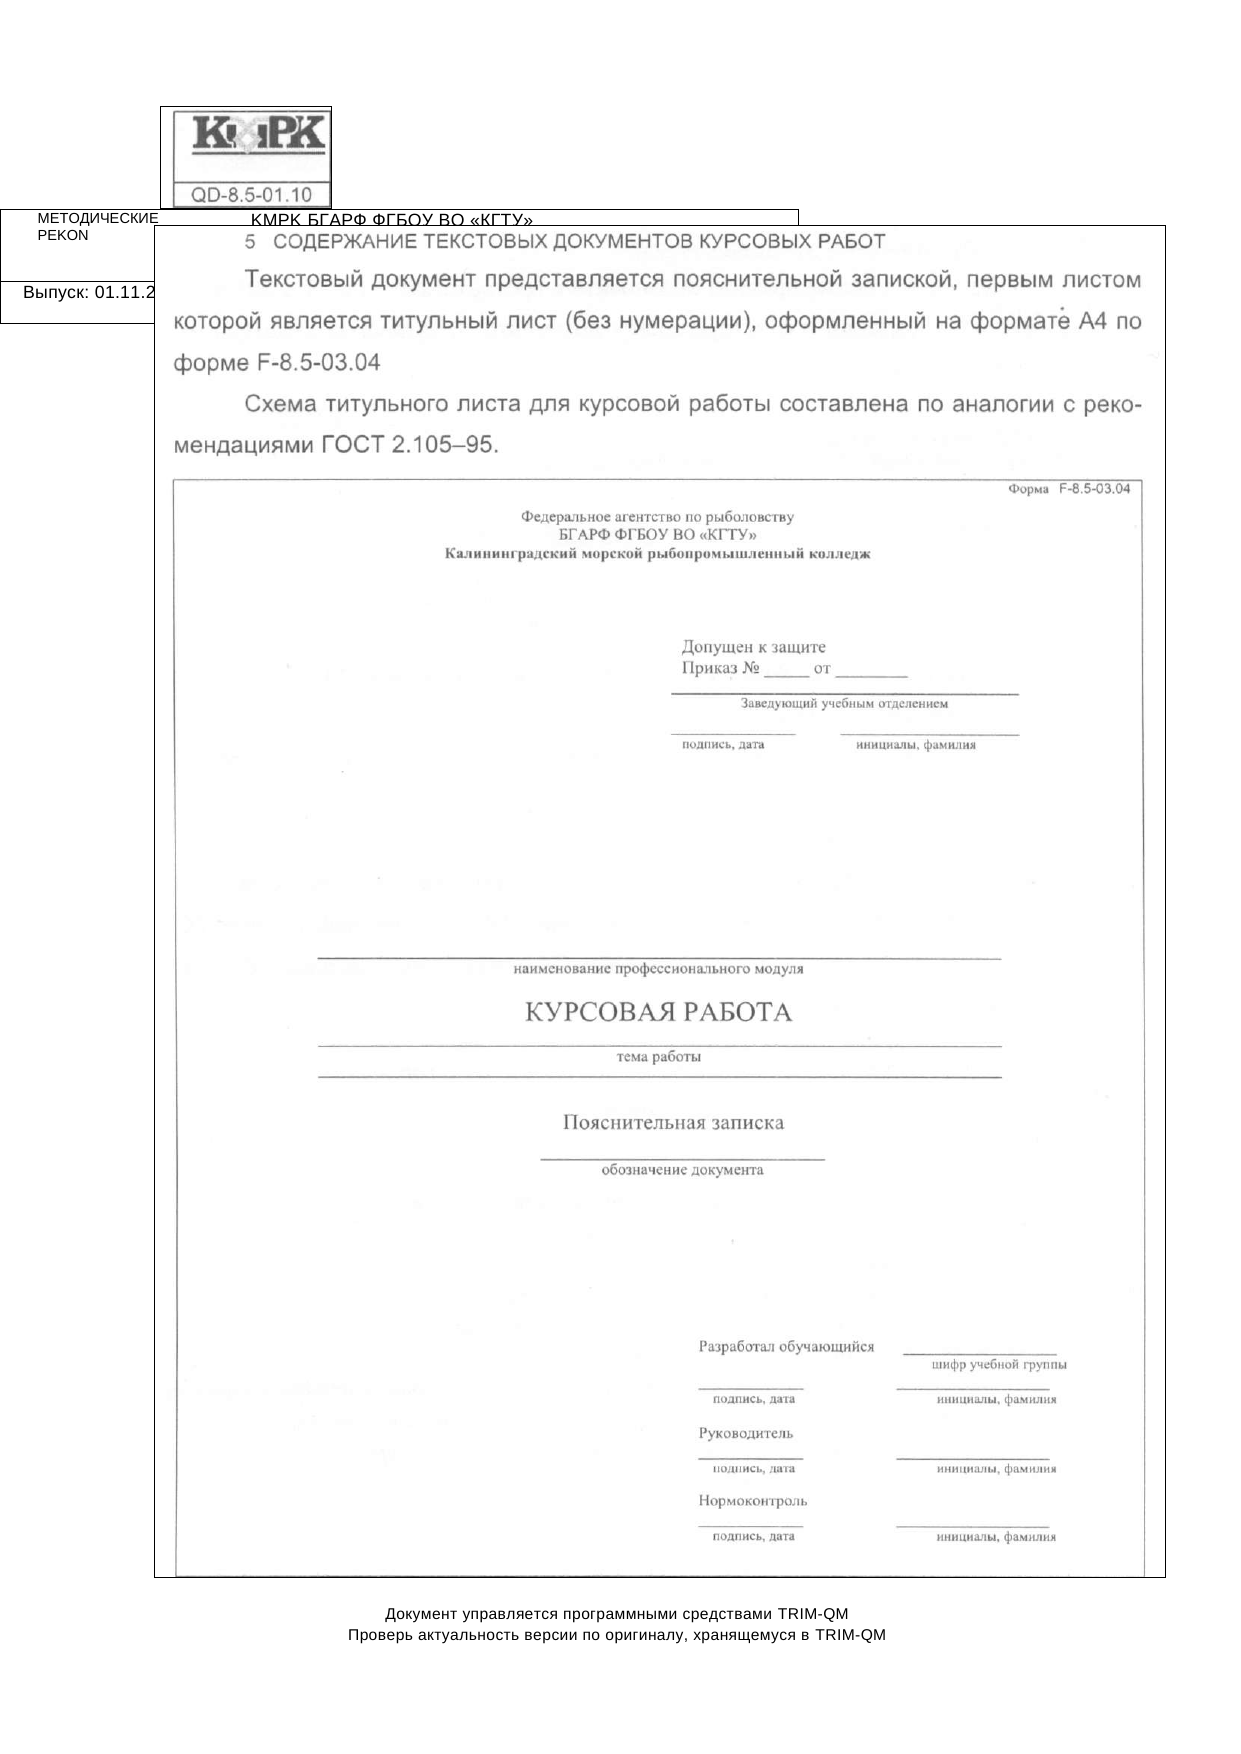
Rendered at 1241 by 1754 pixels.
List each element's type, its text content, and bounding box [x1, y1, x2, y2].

table_header МЕТОДИЧЕСКИЕ PEKON [1, 210, 214, 281]
picture [155, 226, 1165, 1577]
table_header KMPK БГАРФ ФГБОУ ВО «КГТУ» [214, 210, 798, 225]
text Документ управляется программными средствами TRIM-QM Проверь актуальность версии по оригиналу, хранящемуся в TRIM-QM [310, 1603, 924, 1645]
table_cell Выпуск: 01.11.2019 [1, 282, 154, 322]
picture [161, 107, 331, 208]
